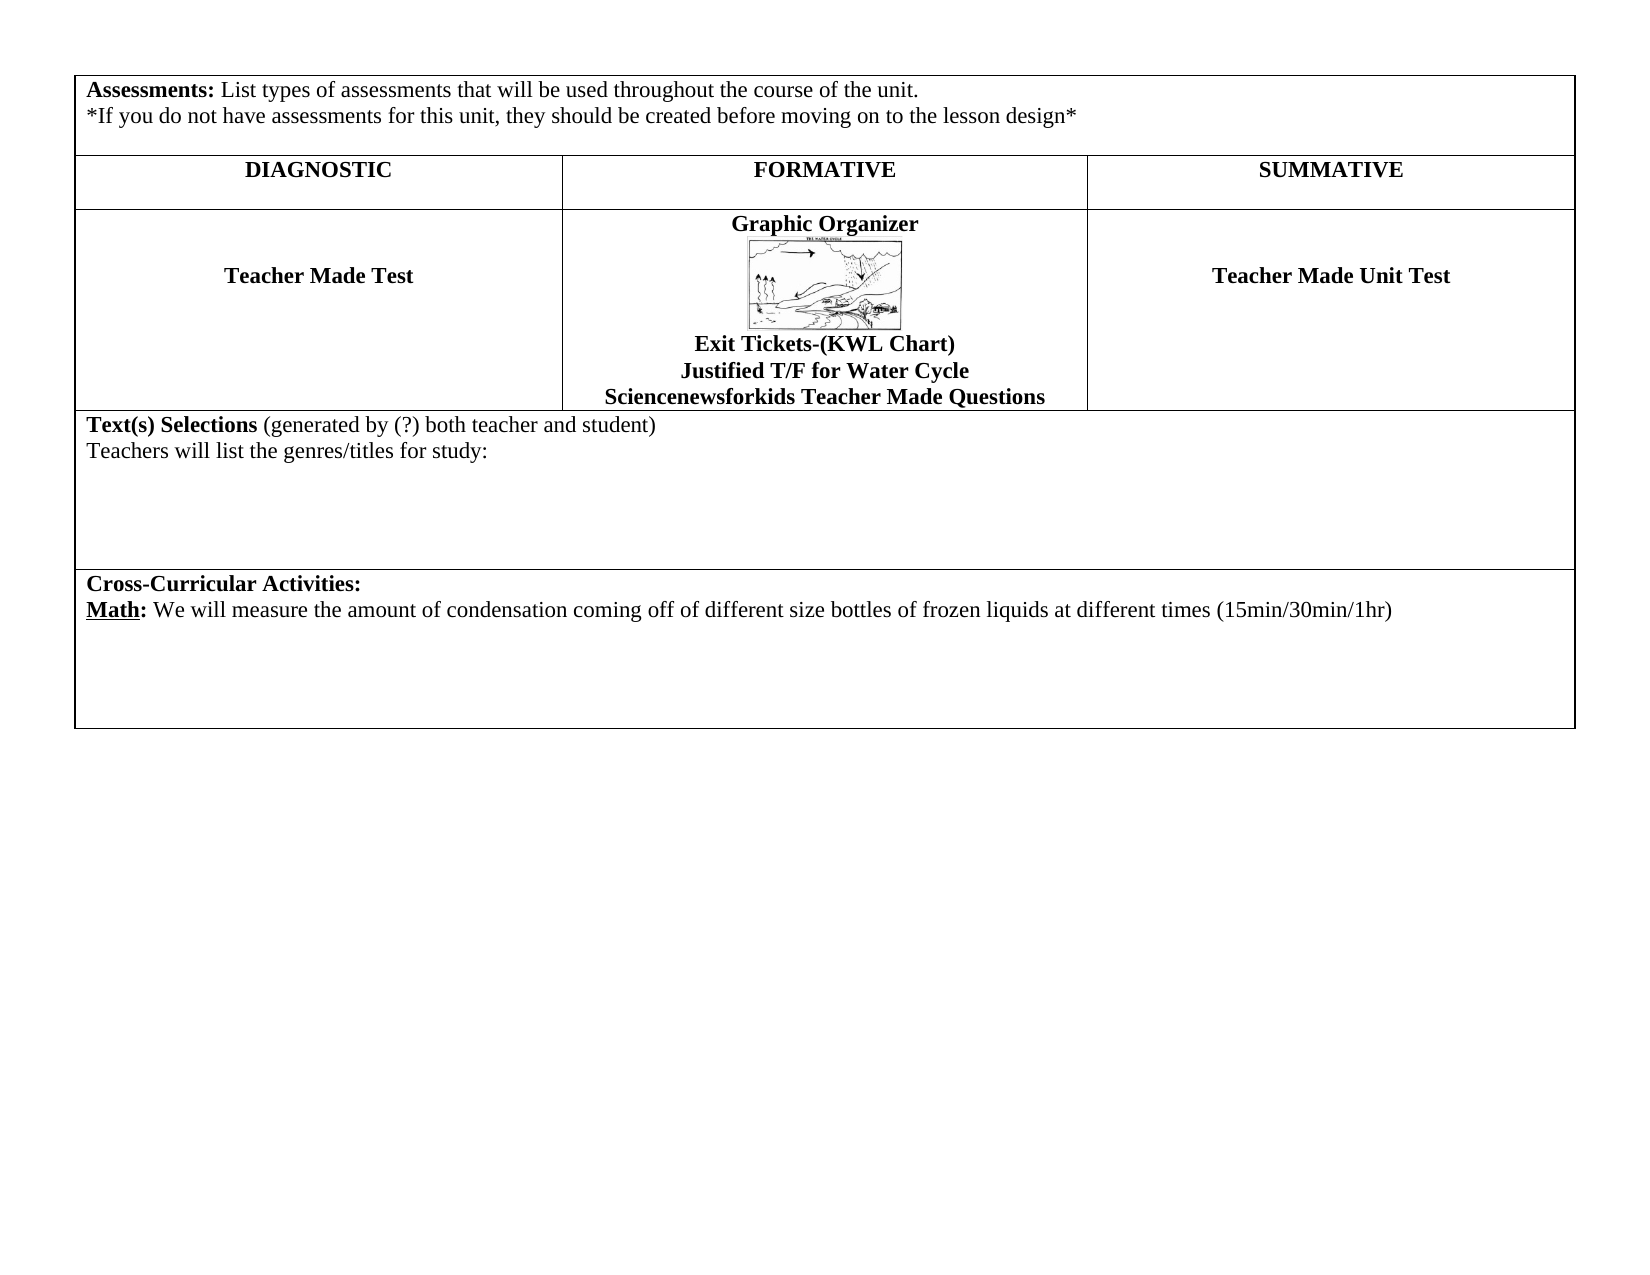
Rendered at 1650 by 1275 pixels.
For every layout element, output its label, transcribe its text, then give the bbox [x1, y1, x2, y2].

table_cell Teacher Made Test [76, 210, 562, 409]
table_cell FORMATIVE [563, 156, 1087, 209]
table_cell Cross-Curricular Activities: Math: We will measure the amount of condensation coming off of different size bottles of frozen liquids at different times (15min/30min/1hr) [76, 570, 1574, 728]
table_cell Teacher Made Unit Test [1088, 210, 1574, 409]
table_cell DIAGNOSTIC [76, 156, 562, 209]
table_cell Assessments: List types of assessments that will be used throughout the course of the unit. *If you do not have assessments for this unit, they should be created before moving on to the lesson design* [76, 76, 1574, 155]
picture [747, 236, 903, 331]
table_cell SUMMATIVE [1088, 156, 1574, 209]
table_cell Graphic Organizer Exit Tickets-(KWL Chart) Justified T/F for Water Cycle Sciencenewsforkids Teacher Made Questions [563, 210, 1087, 409]
table_cell Text(s) Selections (generated by (?) both teacher and student) Teachers will list the genres/titles for study: [76, 411, 1574, 569]
